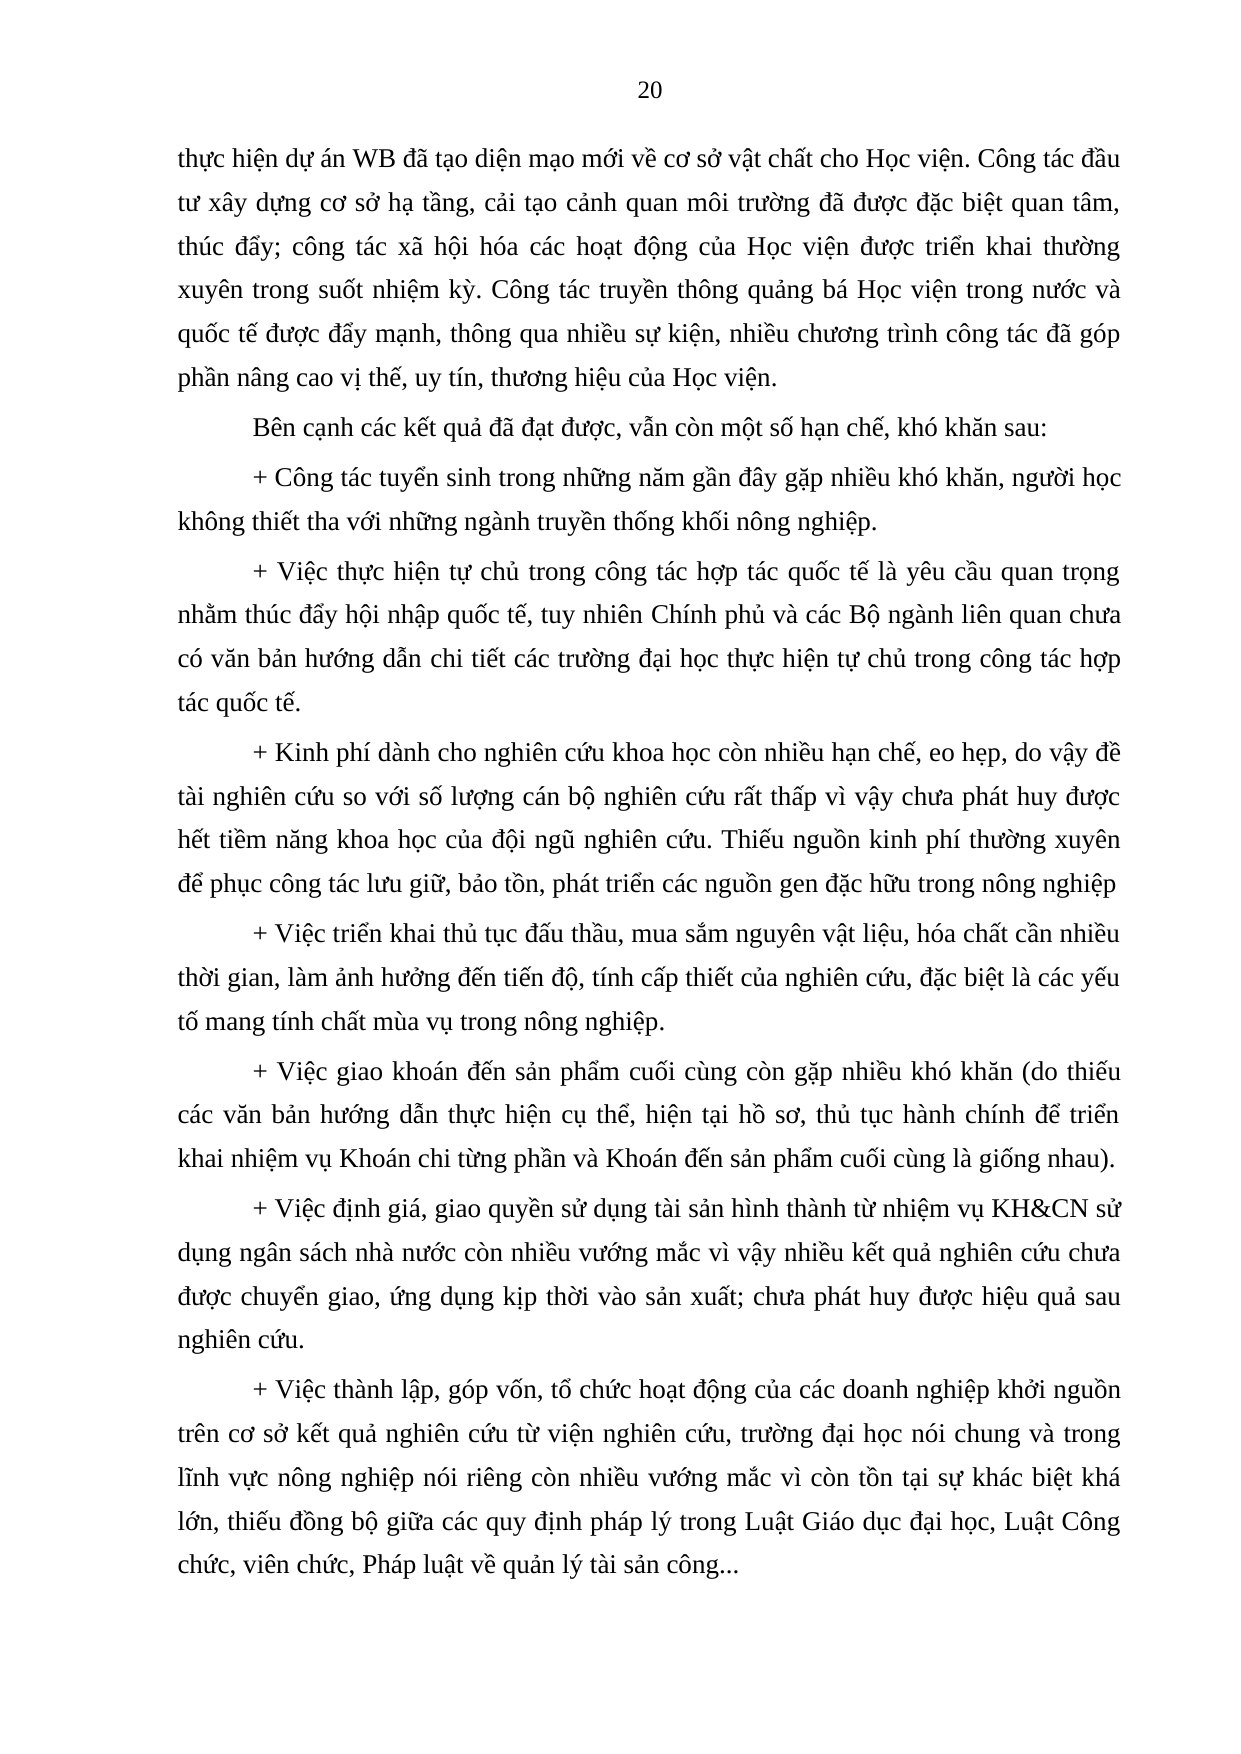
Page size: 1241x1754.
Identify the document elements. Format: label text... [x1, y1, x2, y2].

text + Việc định giá, giao quyền sử dụng tài sản hình thành từ nhiệm vụ KH&CN sử dụng ngân sách nhà nước còn nhiều vướng mắc vì vậy nhiều kết quả nghiên cứu chưa được chuyển giao, ứng dụng kịp thời vào sản xuất; chưa phát huy được hiệu quả sau nghiên cứu. [177, 1182, 1122, 1357]
text + Việc triển khai thủ tục đấu thầu, mua sắm nguyên vật liệu, hóa chất cần nhiều thời gian, làm ảnh hưởng đến tiến độ, tính cấp thiết của nghiên cứu, đặc biệt là các yếu tố mang tính chất mùa vụ trong nông nghiệp. [177, 907, 1122, 1039]
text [177, 132, 1122, 395]
text + Công tác tuyển sinh trong những năm gần đây gặp nhiều khó khăn, người học không thiết tha với những ngành truyền thống khối nông nghiệp. [177, 451, 1122, 539]
text + Việc thực hiện tự chủ trong công tác hợp tác quốc tế là yêu cầu quan trọng nhằm thúc đẩy hội nhập quốc tế, tuy nhiên Chính phủ và các Bộ ngành liên quan chưa có văn bản hướng dẫn chi tiết các trường đại học thực hiện tự chủ trong công tác hợp tác quốc tế. [177, 545, 1122, 720]
text + Kinh phí dành cho nghiên cứu khoa học còn nhiều hạn chế, eo hẹp, do vậy đề tài nghiên cứu so với số lượng cán bộ nghiên cứu rất thấp vì vậy chưa phát huy được hết tiềm năng khoa học của đội ngũ nghiên cứu. Thiếu nguồn kinh phí thường xuyên để phục công tác lưu giữ, bảo tồn, phát triển các nguồn gen đặc hữu trong nông nghiệp [177, 726, 1122, 901]
text + Việc giao khoán đến sản phẩm cuối cùng còn gặp nhiều khó khăn (do thiếu các văn bản hướng dẫn thực hiện cụ thể, hiện tại hồ sơ, thủ tục hành chính để triển khai nhiệm vụ Khoán chi từng phần và Khoán đến sản phẩm cuối cùng là giống nhau). [177, 1045, 1122, 1176]
text Bên cạnh các kết quả đã đạt được, vẫn còn một số hạn chế, khó khăn sau: [177, 401, 1122, 445]
text + Việc thành lập, góp vốn, tổ chức hoạt động của các doanh nghiệp khởi nguồn trên cơ sở kết quả nghiên cứu từ viện nghiên cứu, trường đại học nói chung và trong lĩnh vực nông nghiệp nói riêng còn nhiều vướng mắc vì còn tồn tại sự khác biệt khá lớn, thiếu đồng bộ giữa các quy định pháp lý trong Luật Giáo dục đại học, Luật Công chức, viên chức, Pháp luật về quản lý tài sản công... [177, 1364, 1122, 1582]
